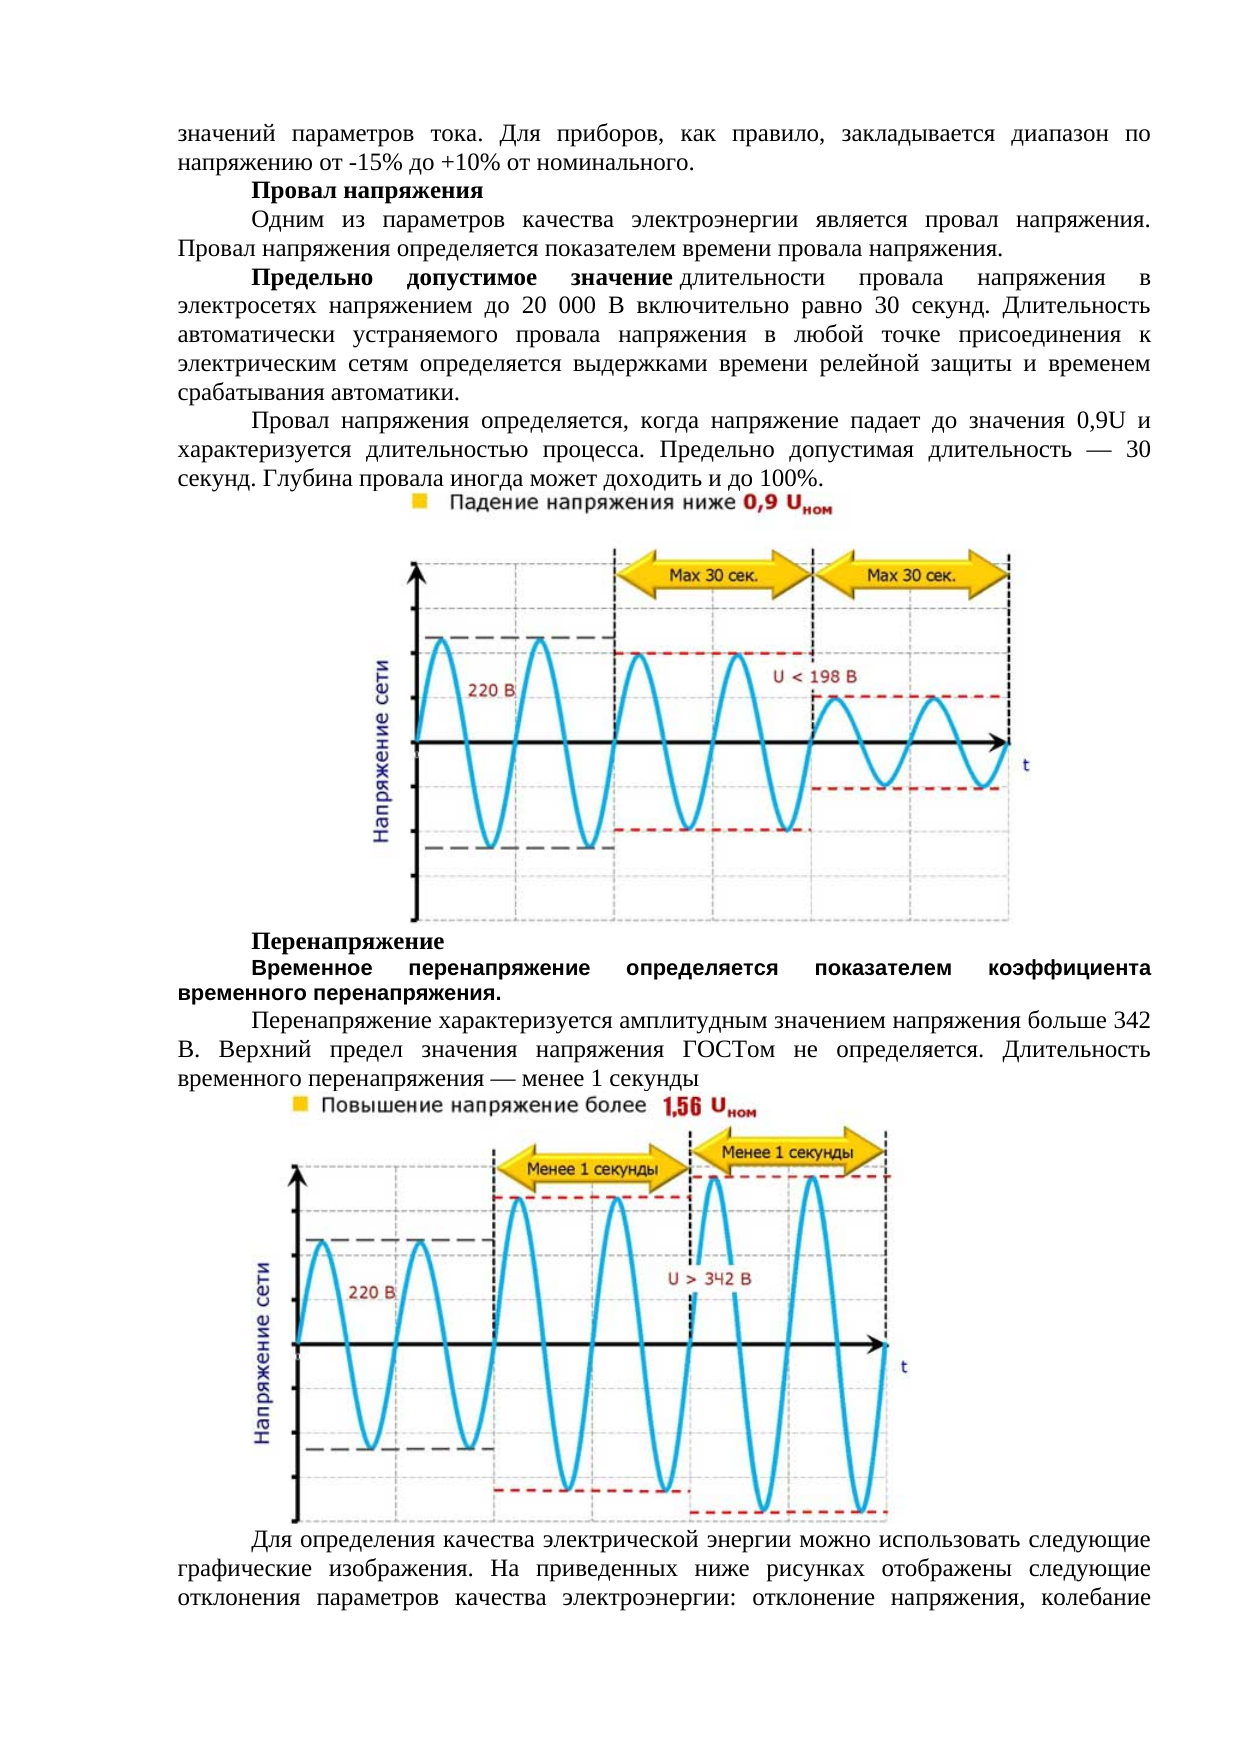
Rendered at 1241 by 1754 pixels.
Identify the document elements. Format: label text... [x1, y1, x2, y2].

text Временное перенапряжение определяется показателем коэффициента временного перенапряжения. [177, 955, 1152, 1005]
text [177, 118, 1152, 176]
text Провал напряжения определяется, когда напряжение падает до значения 0,9U и характеризуется длительностью процесса. Предельно допустимая длительность — 30 секунд. Глубина провала иногда может доходить и до 100%. [177, 406, 1152, 492]
text Предельно допустимое значение длительности провала напряжения в электросетях напряжением до 20 000 В включительно равно 30 секунд. Длительность автоматически устраняемого провала напряжения в любой точке присоединения к электрическим сетям определяется выдержками времени релейной защиты и временем срабатывания автоматики. [177, 262, 1152, 406]
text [177, 1524, 1152, 1611]
picture [251, 1091, 911, 1525]
text Провал напряжения [177, 176, 1152, 204]
picture [371, 491, 1032, 927]
text Перенапряжение характеризуется амплитудным значением напряжения больше 342 В. Верхний предел значения напряжения ГОСТом не определяется. Длительность временного перенапряжения — менее 1 секунды [177, 1005, 1152, 1092]
text Перенапряжение [177, 926, 1152, 955]
text Одним из параметров качества электроэнергии является провал напряжения. Провал напряжения определяется показателем времени провала напряжения. [177, 204, 1152, 262]
